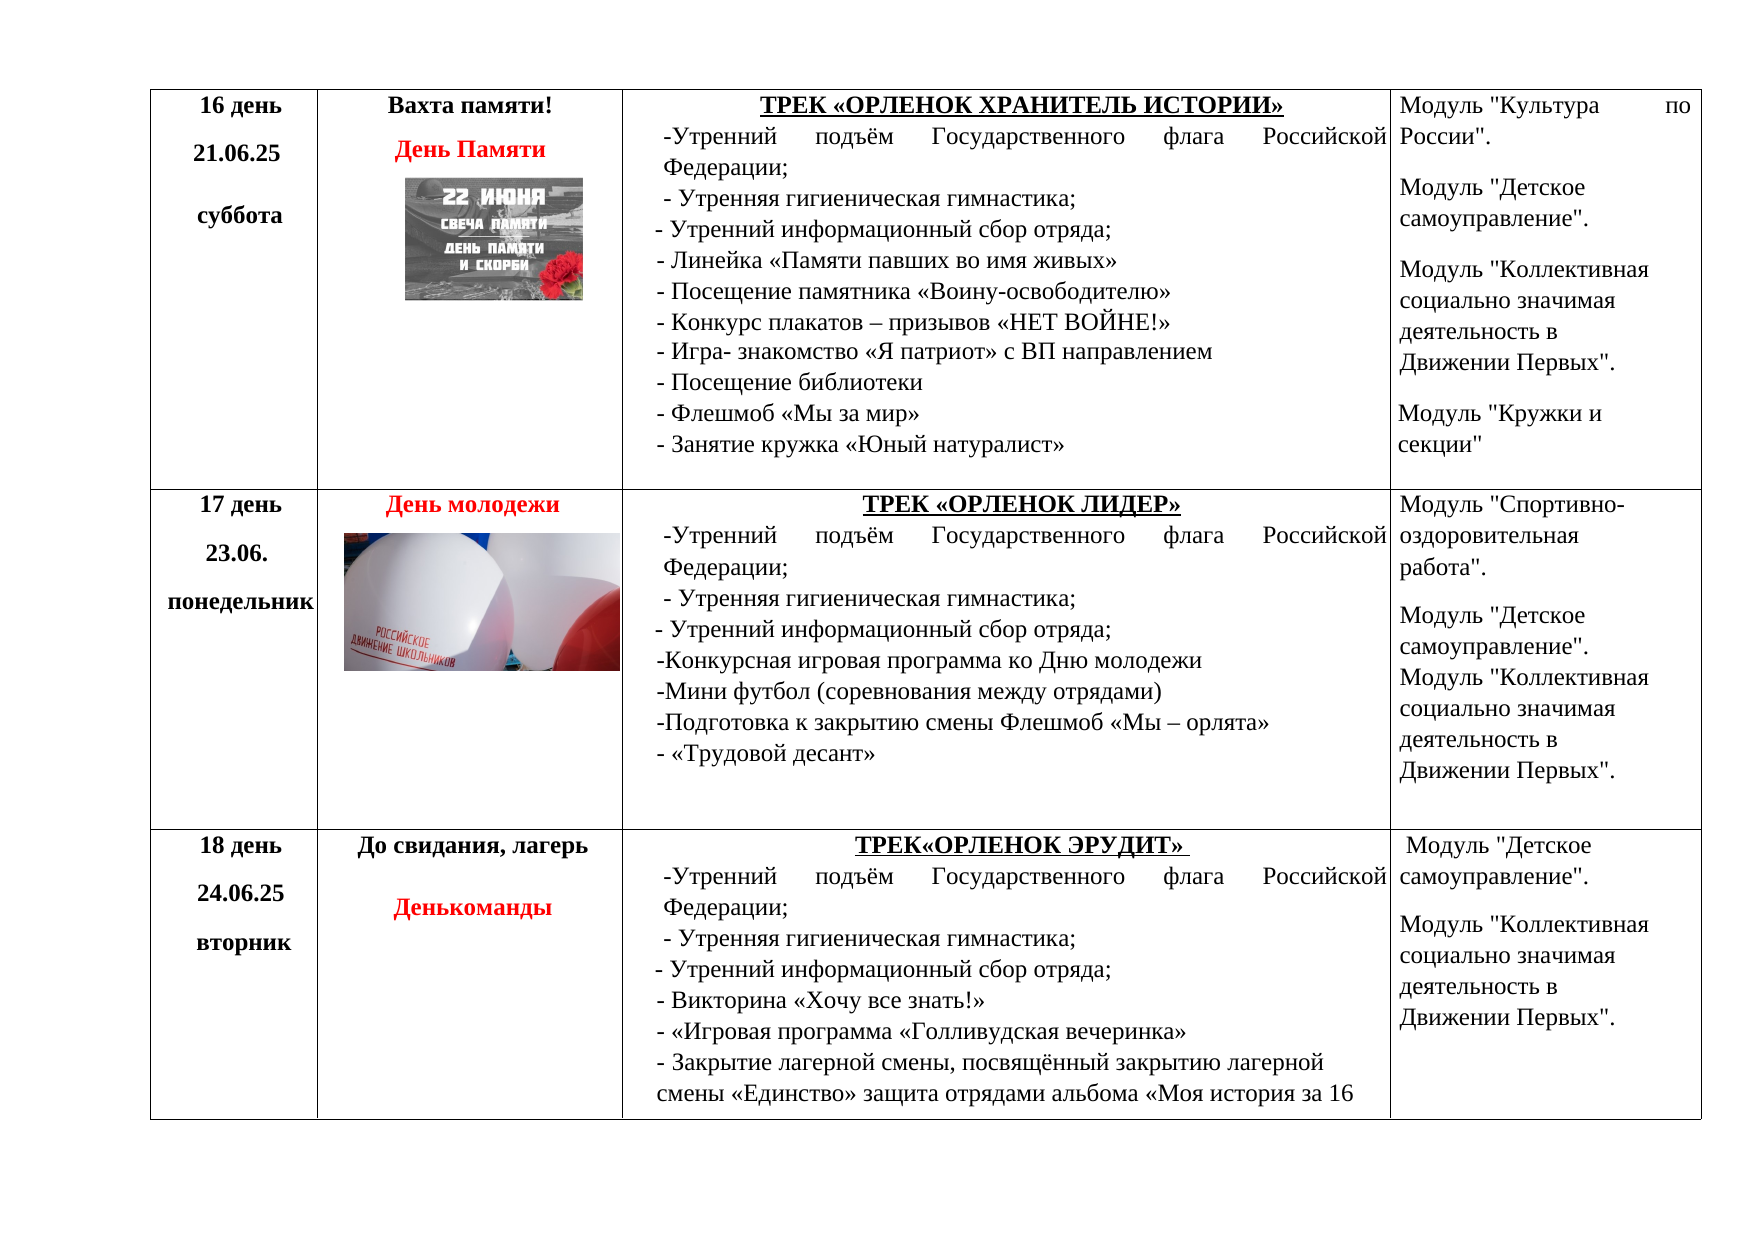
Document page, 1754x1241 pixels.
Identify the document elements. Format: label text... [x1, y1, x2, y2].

table_cell ТРЕК «ОРЛЕНОК ЛИДЕР» -Утренний подъём Государственного флага Российской Федерации; - Утренняя гигиеническая гимнастика; - Утренний информационный сбор отряда; -Конкурсная игровая программа ко Дню молодежи -Мини футбол (соревнования между отрядами) -Подготовка к закрытию смены Флешмоб «Мы – орлята» - «Трудовой десант» [623, 490, 1390, 829]
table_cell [318, 830, 622, 1118]
table_cell [1665, 490, 1701, 829]
picture [405, 177, 583, 301]
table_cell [623, 830, 1390, 1118]
table_header по [1665, 90, 1701, 489]
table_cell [151, 830, 317, 1118]
picture [344, 533, 620, 671]
table_cell 17 день 23.06. понедельник [151, 490, 317, 829]
table_cell День молодежи [318, 490, 622, 829]
table_header 16 день 21.06.25 суббота [151, 90, 317, 489]
table_cell Модуль "Спортивно-оздоровительная работа". Модуль "Детское самоуправление". Модуль "Коллективная социально значимая деятельность в Движении Первых". [1391, 490, 1665, 829]
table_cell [1391, 830, 1665, 1118]
table_header ТРЕК «ОРЛЕНОК ХРАНИТЕЛЬ ИСТОРИИ» -Утренний подъём Государственного флага Российской Федерации; - Утренняя гигиеническая гимнастика; - Утренний информационный сбор отряда; - Линейка «Памяти павших во имя живых» - Посещение памятника «Воину-освободителю» - Конкурс плакатов – призывов «НЕТ ВОЙНЕ!» - Игра- знакомство «Я патриот» с ВП направлением - Посещение библиотеки - Флешмоб «Мы за мир» - Занятие кружка «Юный натуралист» [623, 90, 1390, 489]
table_header Модуль "Культура России". Модуль "Детское самоуправление". Модуль "Коллективная социально значимая деятельность в Движении Первых". Модуль "Кружки и секции" [1391, 90, 1665, 489]
table_header Вахта памяти! День Памяти [318, 90, 622, 489]
table_cell [1665, 830, 1701, 1118]
